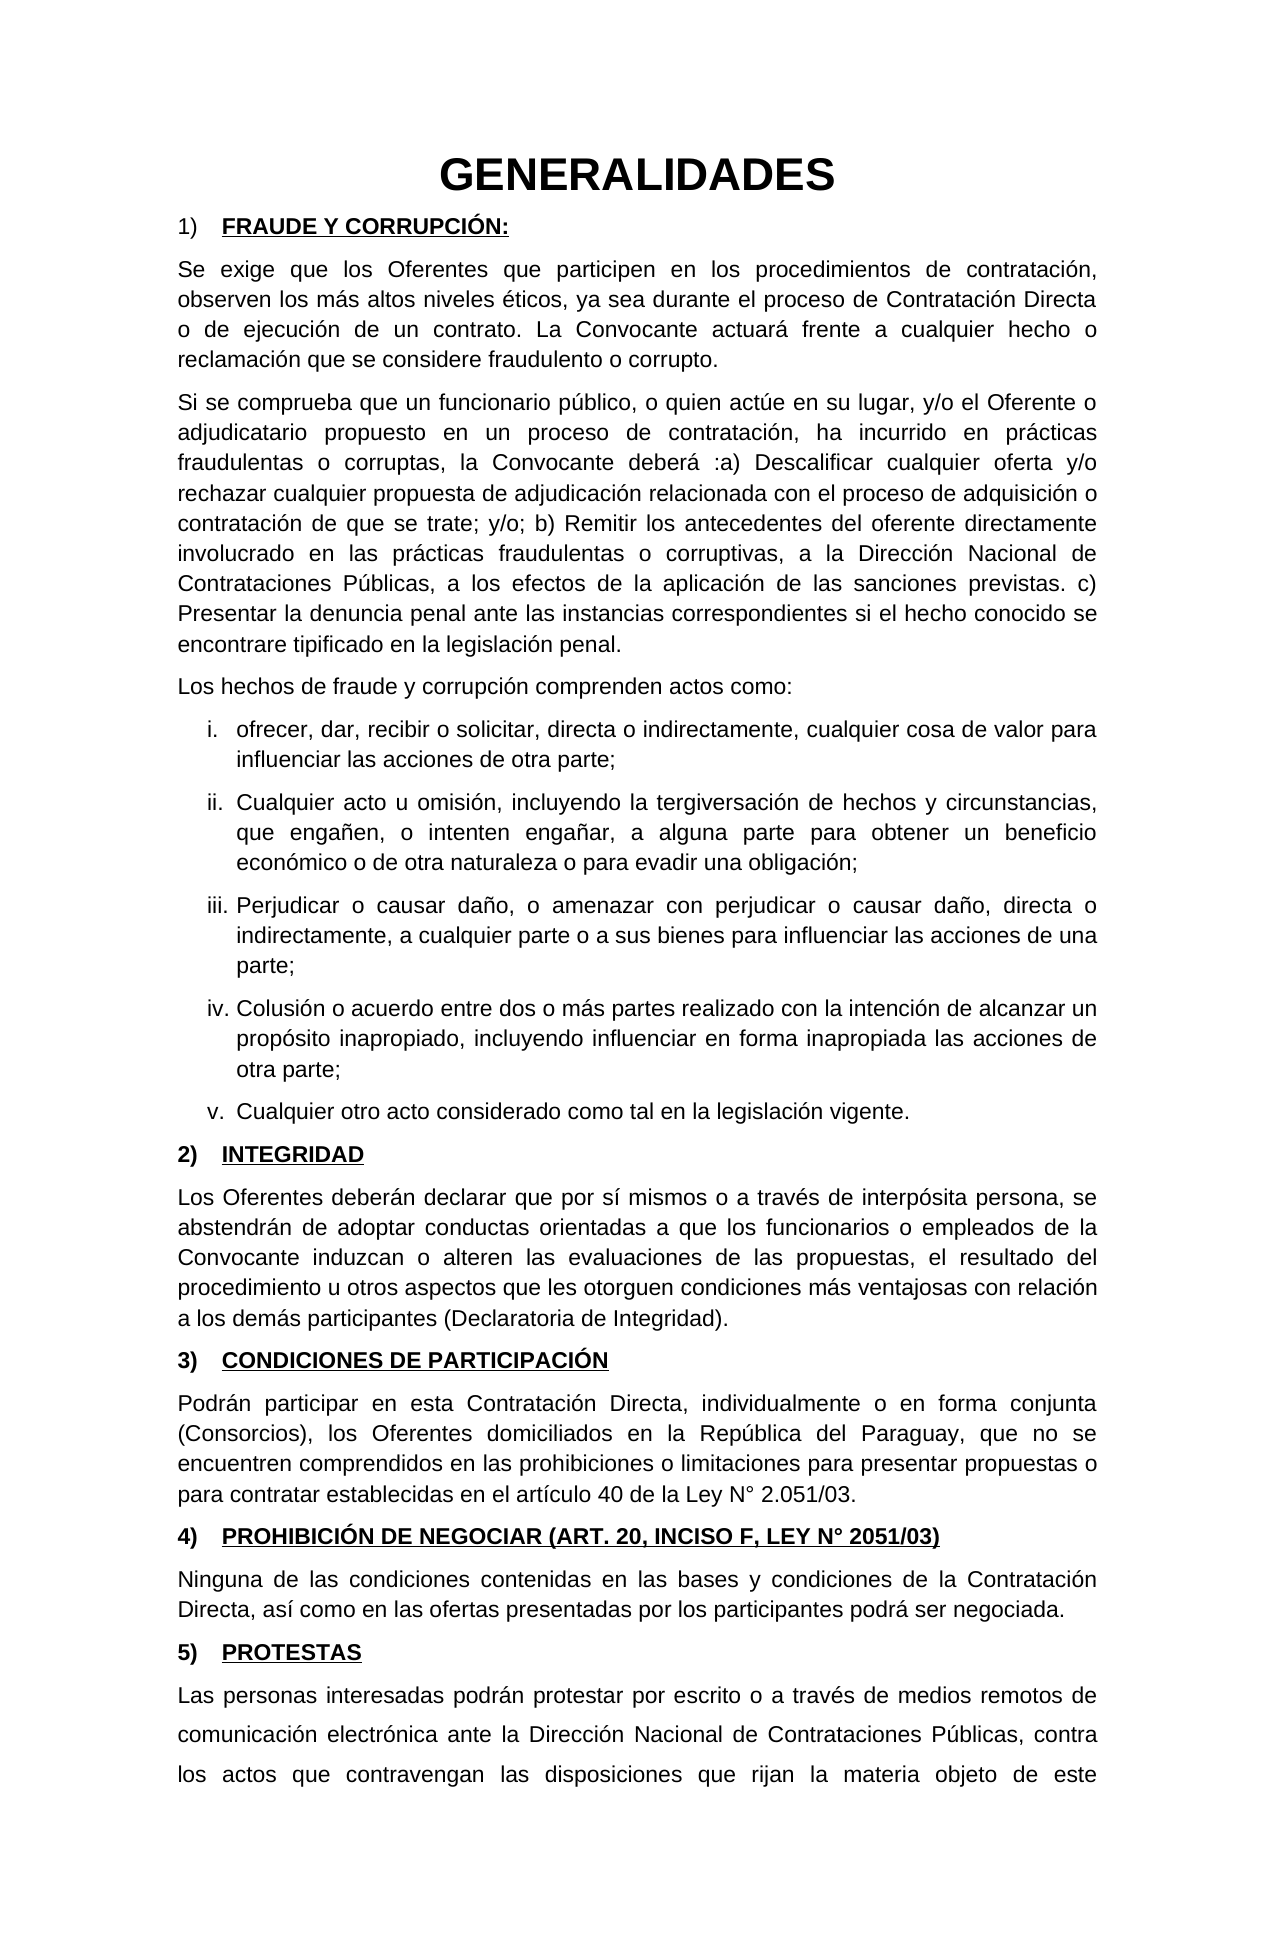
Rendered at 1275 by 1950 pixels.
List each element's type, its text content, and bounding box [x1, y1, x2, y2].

list Se exige que los Oferentes que participen en los procedimientos de contratación, observen los más altos niveles éticos, ya sea durante el proceso de Contratación Directa o de ejecución de un contrato. La Convocante actuará frente a cualquier hecho o reclamación que se considere fraudulento o corrupto. [177, 256, 1098, 373]
list INTEGRIDAD [177, 1141, 1098, 1167]
list PROTESTAS [177, 1639, 1098, 1665]
list Podrán participar en esta Contratación Directa, individualmente o en forma conjunta (Consorcios), los Oferentes domiciliados en la República del Paraguay, que no se encuentren comprendidos en las prohibiciones o limitaciones para presentar propuestas o para contratar establecidas en el artículo 40 de la Ley N° 2.051/03. [177, 1390, 1098, 1507]
list FRAUDE Y CORRUPCIÓN: [177, 213, 1098, 239]
list Cualquier acto u omisión, incluyendo la tergiversación de hechos y circunstancias, que engañen, o intenten engañar, a alguna parte para obtener un beneficio económico o de otra naturaleza o para evadir una obligación; [207, 789, 1098, 876]
list PROHIBICIÓN DE NEGOCIAR (ART. 20, INCISO F, LEY N° 2051/03) [177, 1523, 1098, 1550]
list Perjudicar o causar daño, o amenazar con perjudicar o causar daño, directa o indirectamente, a cualquier parte o a sus bienes para influenciar las acciones de una parte; [207, 892, 1098, 979]
list ofrecer, dar, recibir o solicitar, directa o indirectamente, cualquier cosa de valor para influenciar las acciones de otra parte; [207, 716, 1098, 773]
list Ninguna de las condiciones contenidas en las bases y condiciones de la Contratación Directa, así como en las ofertas presentadas por los participantes podrá ser negociada. [177, 1566, 1098, 1623]
text GENERALIDADES [177, 148, 1098, 200]
list Los Oferentes deberán declarar que por sí mismos o a través de interpósita persona, se abstendrán de adoptar conductas orientadas a que los funcionarios o empleados de la Convocante induzcan o alteren las evaluaciones de las propuestas, el resultado del procedimiento u otros aspectos que les otorguen condiciones más ventajosas con relación a los demás participantes (Declaratoria de Integridad). [177, 1184, 1098, 1331]
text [177, 1682, 1098, 1787]
list CONDICIONES DE PARTICIPACIÓN [177, 1347, 1098, 1374]
list Si se comprueba que un funcionario público, o quien actúe en su lugar, y/o el Oferente o adjudicatario propuesto en un proceso de contratación, ha incurrido en prácticas fraudulentas o corruptas, la Convocante deberá :a) Descalificar cualquier oferta y/o rechazar cualquier propuesta de adjudicación relacionada con el proceso de adquisición o contratación de que se trate; y/o; b) Remitir los antecedentes del oferente directamente involucrado en las prácticas fraudulentas o corruptivas, a la Dirección Nacional de Contrataciones Públicas, a los efectos de la aplicación de las sanciones previstas. c) Presentar la denuncia penal ante las instancias correspondientes si el hecho conocido se encontrare tipificado en la legislación penal. [177, 389, 1098, 657]
list Cualquier otro acto considerado como tal en la legislación vigente. [207, 1098, 1098, 1125]
list Colusión o acuerdo entre dos o más partes realizado con la intención de alcanzar un propósito inapropiado, incluyendo influenciar en forma inapropiada las acciones de otra parte; [207, 995, 1098, 1082]
list Los hechos de fraude y corrupción comprenden actos como: [177, 673, 1098, 700]
